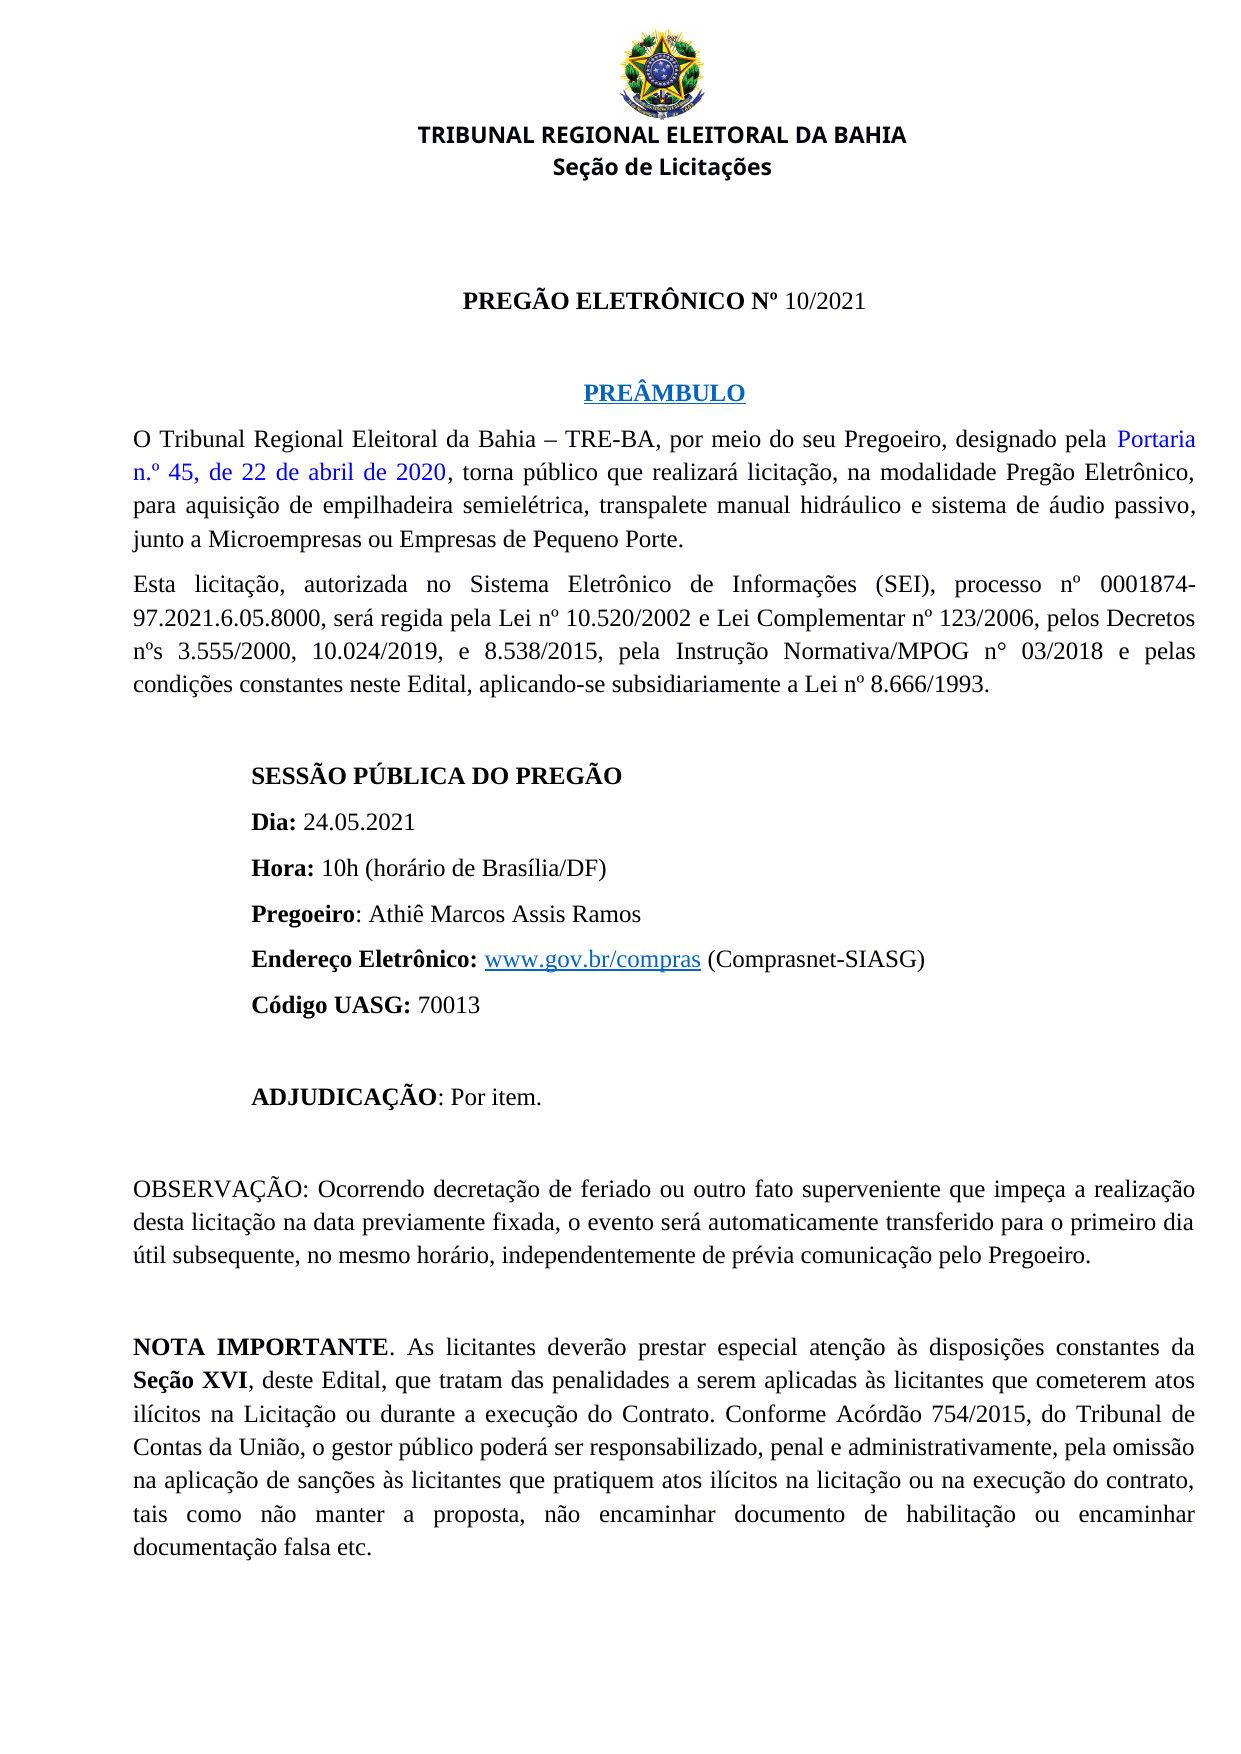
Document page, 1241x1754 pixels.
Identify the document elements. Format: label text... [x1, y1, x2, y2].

text PREGÃO ELETRÔNICO Nº [133, 283, 1196, 316]
text PREÂMBULO [133, 374, 1196, 408]
text Hora: 10h (horário de Brasília/DF) [251, 849, 1196, 883]
text Dia: 24.05.2021 [251, 804, 1196, 837]
text Endereço Eletrônico: www.gov.br/compras (Comprasnet-SIASG) [251, 941, 1196, 974]
text Pregoeiro: Athiê Marcos Assis Ramos [177, 895, 1196, 929]
text Código UASG: 70013 [177, 987, 1196, 1020]
text OBSERVAÇÃO: Ocorrendo decretação de feriado ou outro fato superveniente que impeça a realização desta licitação na data previamente fixada, o evento será automaticamente transferido para o primeiro dia útil subsequente, no mesmo horário, independentemente de prévia comunicação pelo Pregoeiro. [133, 1170, 1196, 1270]
text SESSÃO PÚBLICA DO PREGÃO [251, 758, 1196, 791]
text O Tribunal Regional Eleitoral da Bahia – TRE-BA, por meio do seu Pregoeiro, designado pela Portaria n.º 45, de 22 de abril de 2020, torna público que realizará licitação, na modalidade Pregão Eletrônico, para aquisição de , junto a Microempresas ou Empresas de Pequeno Porte. [133, 420, 1196, 554]
text Esta licitação, autorizada no Sistema Eletrônico de Informações (SEI), processo nº , será regida pela Lei nº 10.520/2002 e Lei Complementar nº 123/2006, pelos Decretos nºs 3.555/2000, 10.024/2019, e 8.538/2015, pela Instrução Normativa/MPOG n° 03/2018 e pelas condições constantes neste Edital, aplicando-se subsidiariamente a Lei nº 8.666/1993. [133, 566, 1196, 699]
text NOTA IMPORTANTE. As licitantes deverão prestar especial atenção às disposições constantes da Seção XVI, deste Edital, que tratam das penalidades a serem aplicadas às licitantes que cometerem atos ilícitos na Licitação ou durante a execução do Contrato. Conforme Acórdão 754/2015, do Tribunal de Contas da União, o gestor público poderá ser responsabilizado, penal e administrativamente, pela omissão na aplicação de sanções às licitantes que pratiquem atos ilícitos na licitação ou na execução do contrato, tais como não manter a proposta, não encaminhar documento de habilitação ou encaminhar documentação falsa etc. [133, 1329, 1196, 1562]
text ADJUDICAÇÃO: Por item. [177, 1079, 1196, 1112]
